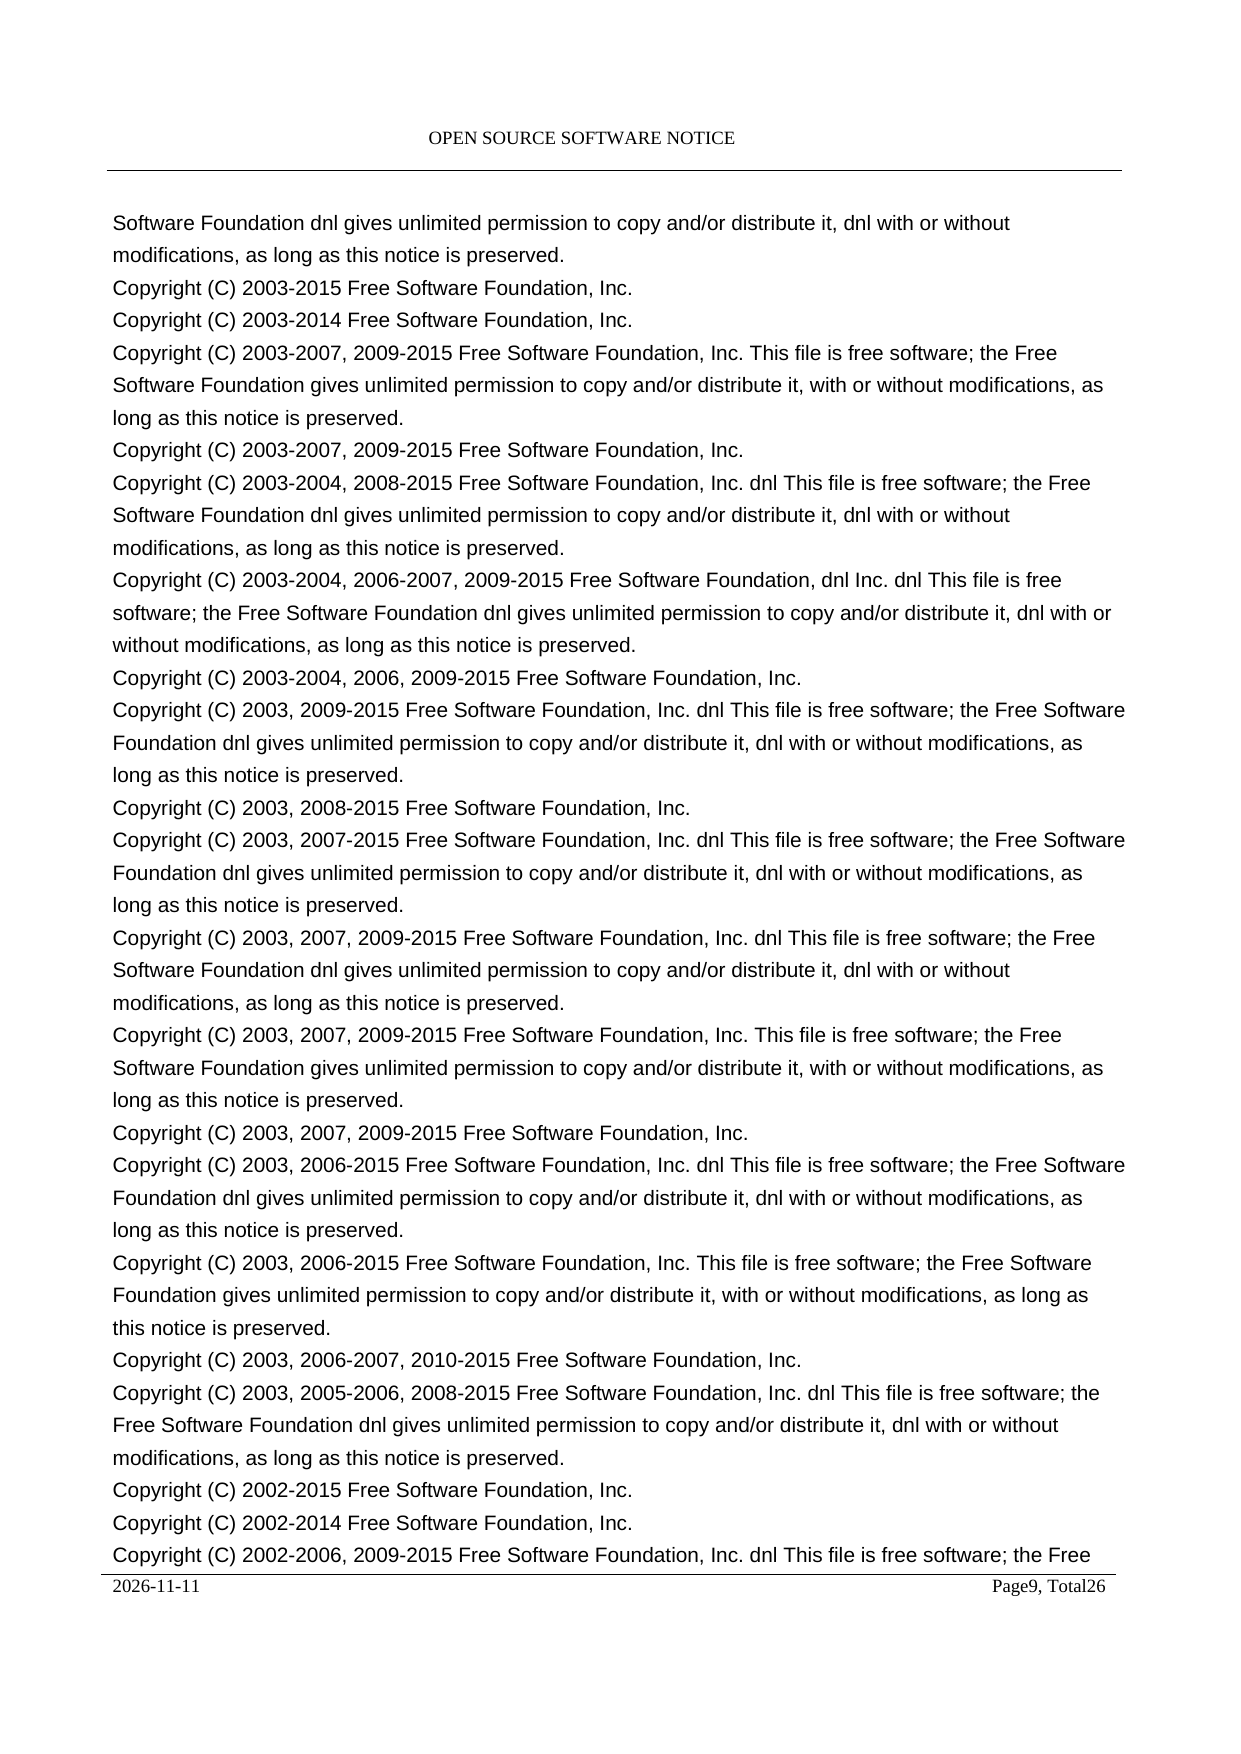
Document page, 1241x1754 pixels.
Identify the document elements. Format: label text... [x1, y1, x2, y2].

text Copyright (C) 2003, 2007, 2009-2015 Free Software Foundation, Inc. dnl This file is free software; the Free Software Foundation dnl gives unlimited permission to copy and/or distribute it, dnl with or without modifications, as long as this notice is preserved. [112, 921, 1128, 1019]
text Copyright (C) 2003, 2007-2015 Free Software Foundation, Inc. dnl This file is free software; the Free Software Foundation dnl gives unlimited permission to copy and/or distribute it, dnl with or without modifications, as long as this notice is preserved. [112, 824, 1128, 921]
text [112, 206, 1128, 271]
text Copyright (C) 2003, 2006-2007, 2010-2015 Free Software Foundation, Inc. [112, 1344, 1128, 1376]
text Copyright (C) 2003-2007, 2009-2015 Free Software Foundation, Inc. [112, 434, 1128, 466]
text Copyright (C) 2003, 2005-2006, 2008-2015 Free Software Foundation, Inc. dnl This file is free software; the Free Software Foundation dnl gives unlimited permission to copy and/or distribute it, dnl with or without modifications, as long as this notice is preserved. [112, 1376, 1128, 1474]
text Copyright (C) 2003, 2006-2015 Free Software Foundation, Inc. dnl This file is free software; the Free Software Foundation dnl gives unlimited permission to copy and/or distribute it, dnl with or without modifications, as long as this notice is preserved. [112, 1149, 1128, 1246]
text Copyright (C) 2003-2004, 2006, 2009-2015 Free Software Foundation, Inc. [112, 661, 1128, 694]
text Copyright (C) 2003, 2009-2015 Free Software Foundation, Inc. dnl This file is free software; the Free Software Foundation dnl gives unlimited permission to copy and/or distribute it, dnl with or without modifications, as long as this notice is preserved. [112, 694, 1128, 791]
text Copyright (C) 2003-2007, 2009-2015 Free Software Foundation, Inc. This file is free software; the Free Software Foundation gives unlimited permission to copy and/or distribute it, with or without modifications, as long as this notice is preserved. [112, 336, 1128, 434]
text Copyright (C) 2003, 2008-2015 Free Software Foundation, Inc. [112, 791, 1128, 824]
text Copyright (C) 2003, 2007, 2009-2015 Free Software Foundation, Inc. [112, 1116, 1128, 1149]
text Copyright (C) 2002-2014 Free Software Foundation, Inc. [112, 1506, 1128, 1539]
text Copyright (C) 2003, 2006-2015 Free Software Foundation, Inc. This file is free software; the Free Software Foundation gives unlimited permission to copy and/or distribute it, with or without modifications, as long as this notice is preserved. [112, 1246, 1128, 1344]
text Copyright (C) 2002-2015 Free Software Foundation, Inc. [112, 1474, 1128, 1506]
text Copyright (C) 2003, 2007, 2009-2015 Free Software Foundation, Inc. This file is free software; the Free Software Foundation gives unlimited permission to copy and/or distribute it, with or without modifications, as long as this notice is preserved. [112, 1019, 1128, 1116]
text Copyright (C) 2003-2014 Free Software Foundation, Inc. [112, 304, 1128, 336]
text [112, 1539, 1128, 1571]
text Copyright (C) 2003-2004, 2008-2015 Free Software Foundation, Inc. dnl This file is free software; the Free Software Foundation dnl gives unlimited permission to copy and/or distribute it, dnl with or without modifications, as long as this notice is preserved. [112, 466, 1128, 564]
text Copyright (C) 2003-2004, 2006-2007, 2009-2015 Free Software Foundation, dnl Inc. dnl This file is free software; the Free Software Foundation dnl gives unlimited permission to copy and/or distribute it, dnl with or without modifications, as long as this notice is preserved. [112, 564, 1128, 661]
text Copyright (C) 2003-2015 Free Software Foundation, Inc. [112, 271, 1128, 304]
